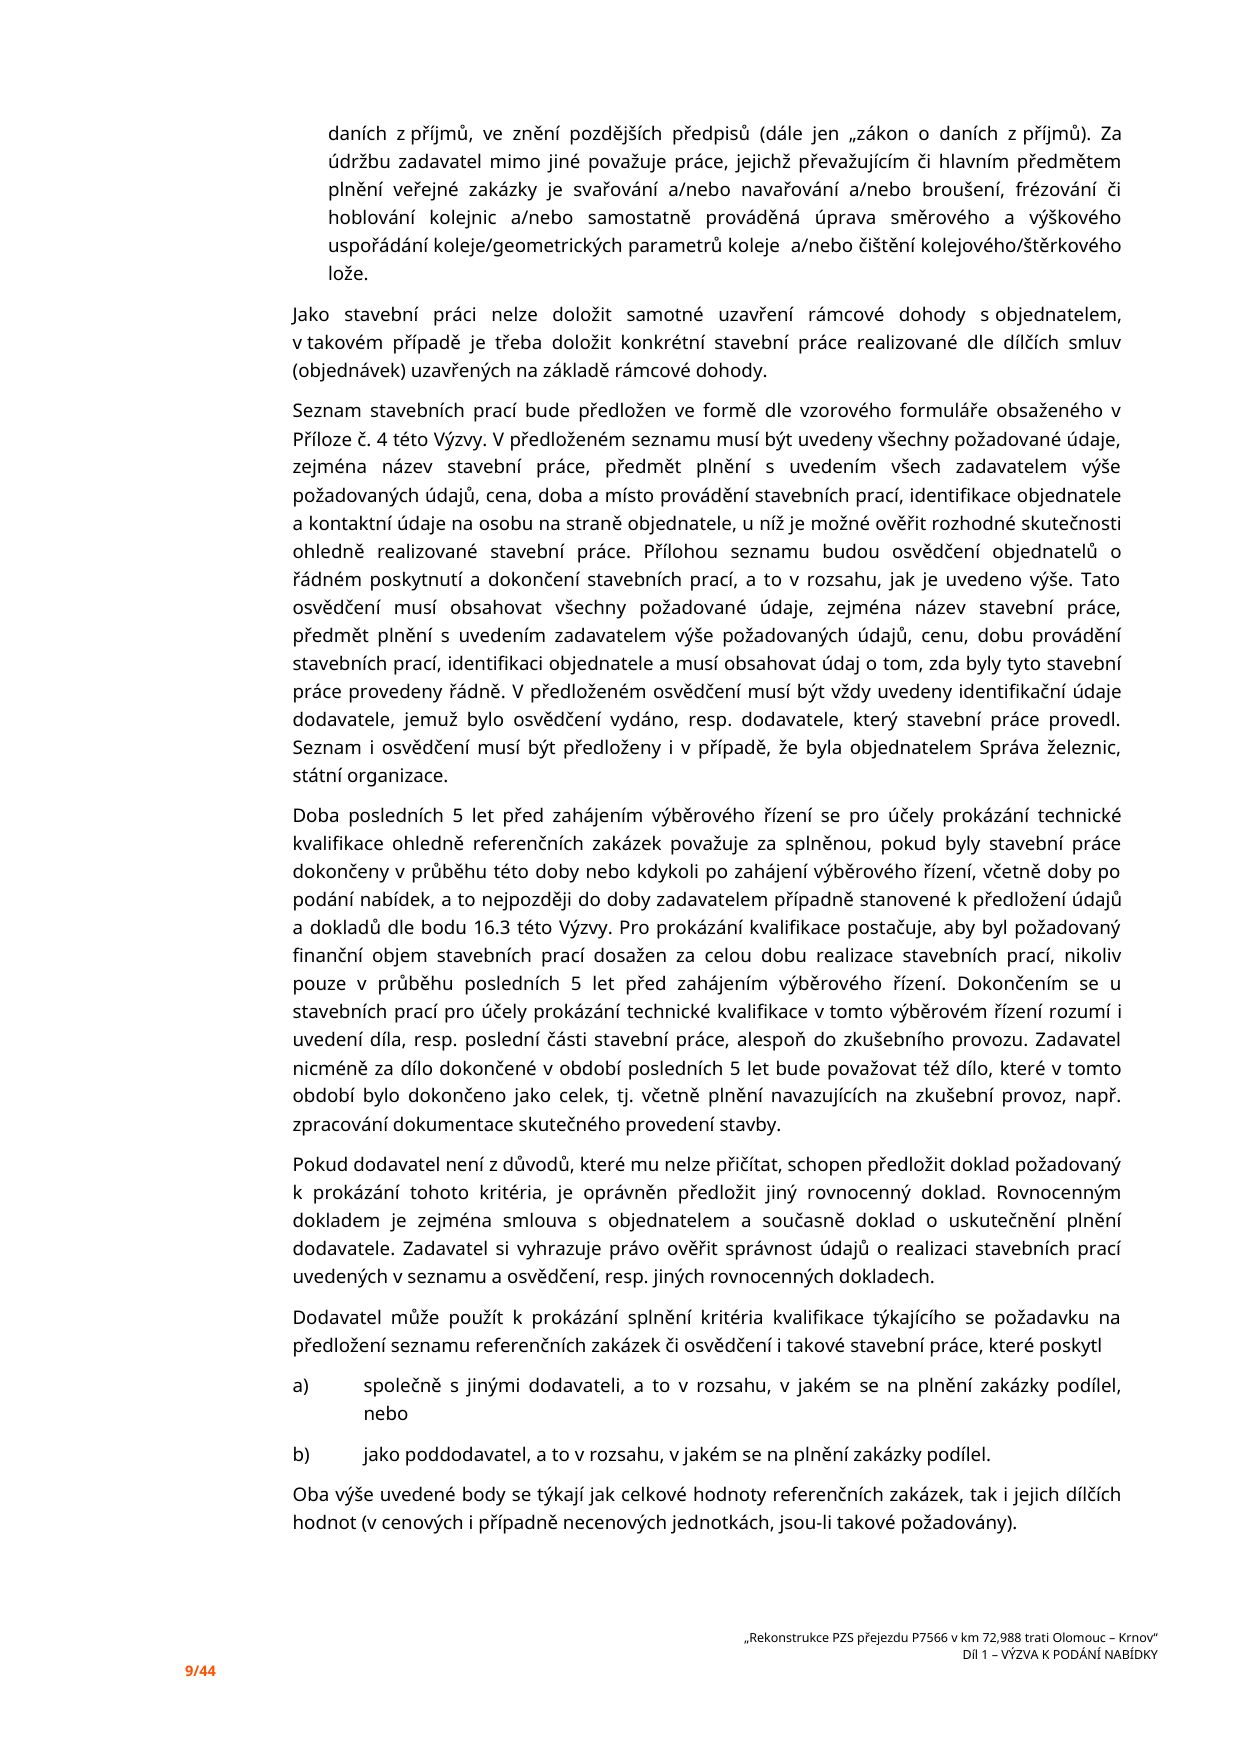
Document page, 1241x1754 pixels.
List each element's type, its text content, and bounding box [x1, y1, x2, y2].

text Seznam stavebních prací bude předložen ve formě dle vzorového formuláře obsaženého v Příloze č. 4 této Výzvy. V předloženém seznamu musí být uvedeny všechny požadované údaje, zejména název stavební práce, předmět plnění s uvedením všech zadavatelem výše požadovaných údajů, cena, doba a místo provádění stavebních prací, identifikace objednatele a kontaktní údaje na osobu na straně objednatele, u níž je možné ověřit rozhodné skutečnosti ohledně realizované stavební práce. Přílohou seznamu budou osvědčení objednatelů o řádném poskytnutí a dokončení stavebních prací, a to v rozsahu, jak je uvedeno výše. Tato osvědčení musí obsahovat všechny požadované údaje, zejména název stavební práce, předmět plnění s uvedením zadavatelem výše požadovaných údajů, cenu, dobu provádění stavebních prací, identifikaci objednatele a musí obsahovat údaj o tom, zda byly tyto stavební práce provedeny řádně. V předloženém osvědčení musí být vždy uvedeny identifikační údaje dodavatele, jemuž bylo osvědčení vydáno, resp. dodavatele, který stavební práce provedl. Seznam i osvědčení musí být předloženy i v případě, že byla objednatelem Správa železnic, státní organizace. [292, 398, 1122, 788]
text Jako stavební práci nelze doložit samotné uzavření rámcové dohody s objednatelem, v takovém případě je třeba doložit konkrétní stavební práce realizované dle dílčích smluv (objednávek) uzavřených na základě rámcové dohody. [292, 301, 1122, 383]
text Oba výše uvedené body se týkají jak celkové hodnoty referenčních zakázek, tak i jejich dílčích hodnot (v cenových i případně necenových jednotkách, jsou-li takové požadovány). [292, 1482, 1122, 1535]
text Pokud dodavatel není z důvodů, které mu nelze přičítat, schopen předložit doklad požadovaný k prokázání tohoto kritéria, je oprávněn předložit jiný rovnocenný doklad. Rovnocenným dokladem je zejména smlouva s objednatelem a současně doklad o uskutečnění plnění dodavatele. Zadavatel si vyhrazuje právo ověřit správnost údajů o realizaci stavebních prací uvedených v seznamu a osvědčení, resp. jiných rovnocenných dokladech. [292, 1151, 1122, 1289]
text Dodavatel může použít k prokázání splnění kritéria kvalifikace týkajícího se požadavku na předložení seznamu referenčních zakázek či osvědčení i takové stavební práce, které poskytl [292, 1304, 1122, 1357]
text a) společně s jinými dodavateli, a to v rozsahu, v jakém se na plnění zakázky podílel, nebo [292, 1372, 1122, 1426]
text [292, 121, 1122, 286]
text Doba posledních 5 let před zahájením výběrového řízení se pro účely prokázání technické kvalifikace ohledně referenčních zakázek považuje za splněnou, pokud byly stavební práce dokončeny v průběhu této doby nebo kdykoli po zahájení výběrového řízení, včetně doby po podání nabídek, a to nejpozději do doby zadavatelem případně stanovené k předložení údajů a dokladů dle bodu 16.3 této Výzvy. Pro prokázání kvalifikace postačuje, aby byl požadovaný finanční objem stavebních prací dosažen za celou dobu realizace stavebních prací, nikoliv pouze v průběhu posledních 5 let před zahájením výběrového řízení. Dokončením se u stavebních prací pro účely prokázání technické kvalifikace v tomto výběrovém řízení rozumí i uvedení díla, resp. poslední části stavební práce, alespoň do zkušebního provozu. Zadavatel nicméně za dílo dokončené v období posledních 5 let bude považovat též dílo, které v tomto období bylo dokončeno jako celek, tj. včetně plnění navazujících na zkušební provoz, např. zpracování dokumentace skutečného provedení stavby. [292, 803, 1122, 1136]
text b) jako poddodavatel, a to v rozsahu, v jakém se na plnění zakázky podílel. [292, 1441, 1122, 1467]
